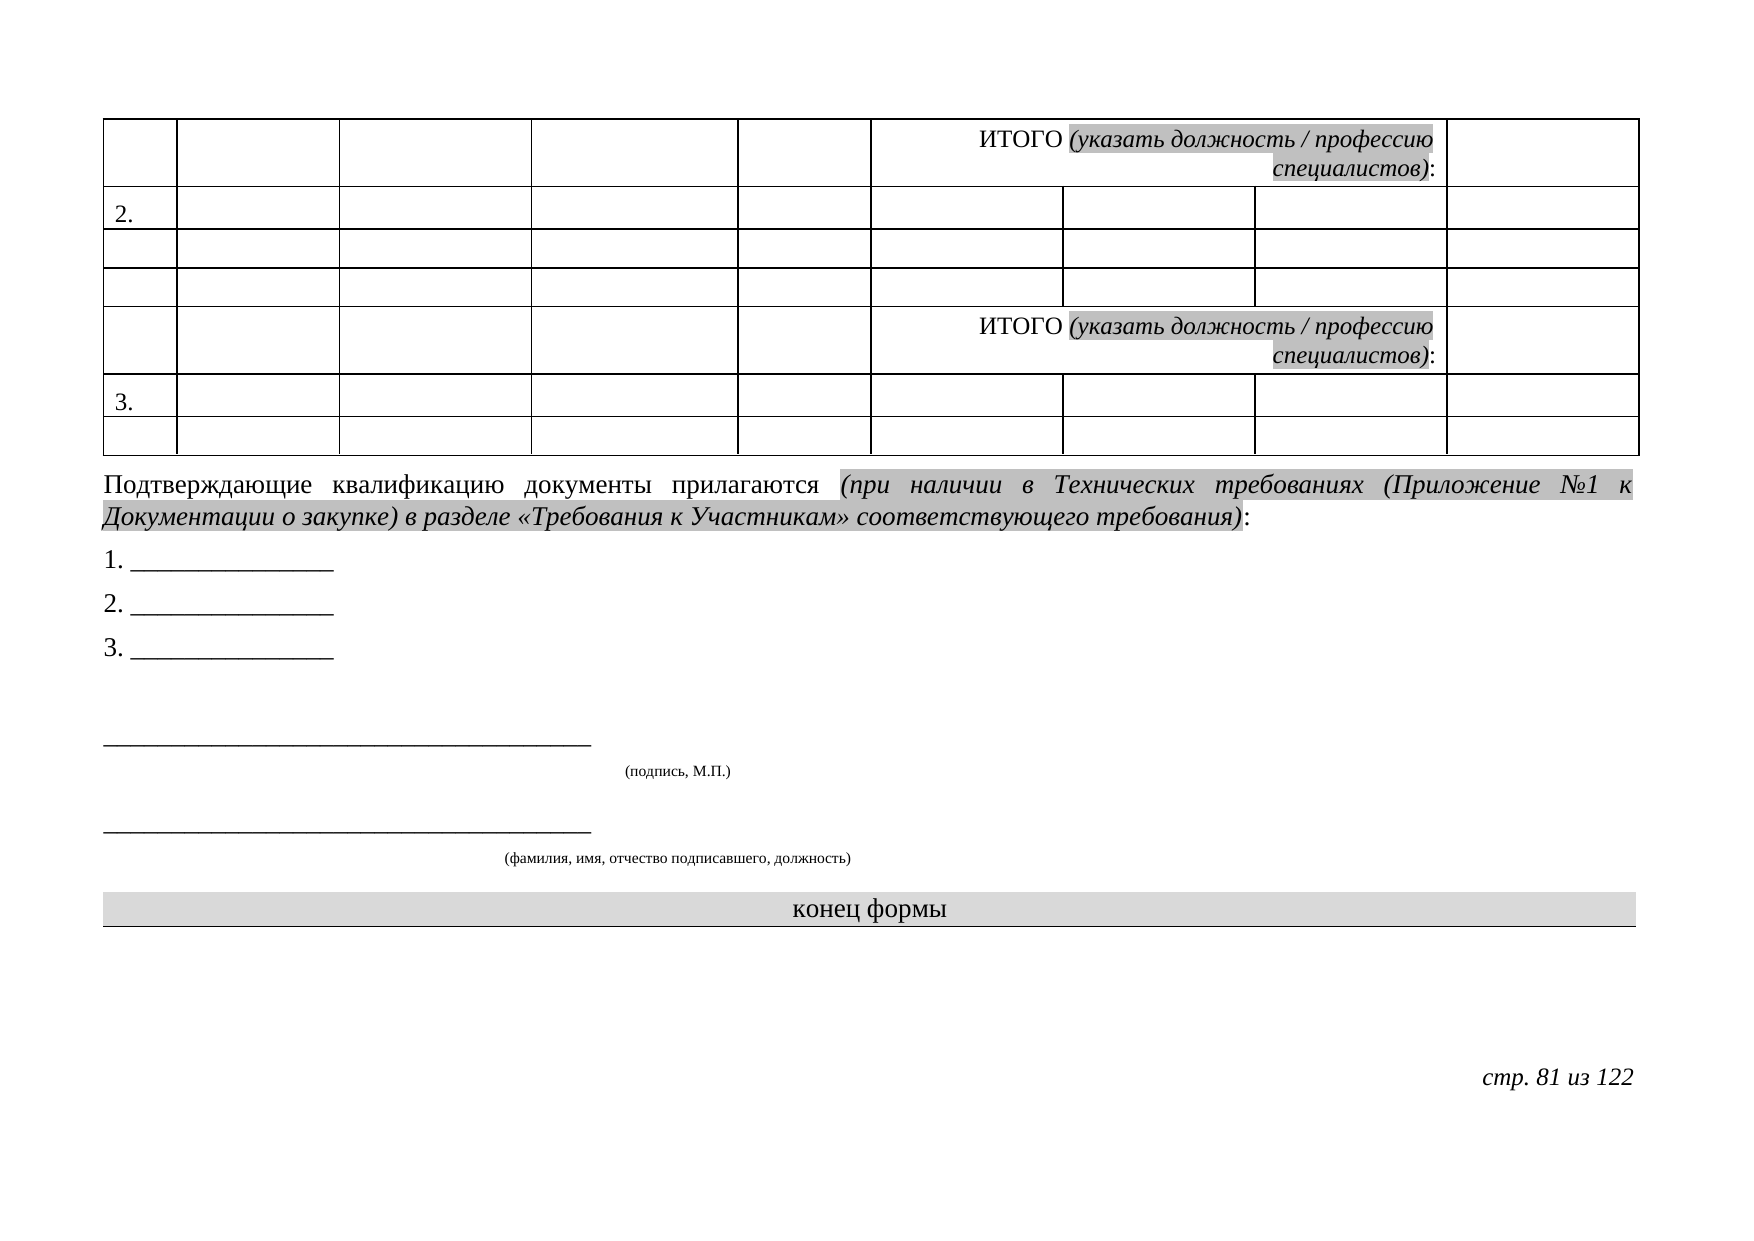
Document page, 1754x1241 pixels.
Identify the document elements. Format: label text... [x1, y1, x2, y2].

table_cell [340, 269, 531, 306]
table_cell [739, 417, 870, 454]
table_cell [104, 187, 176, 228]
table_cell [1064, 375, 1254, 416]
table_cell [532, 307, 737, 373]
text конец формы [103, 892, 1636, 926]
table_cell ИТОГО (указать должность / профессию специалистов): [872, 120, 1446, 186]
table_cell [1448, 230, 1638, 267]
table_cell [739, 120, 870, 186]
table_cell ИТОГО (указать должность / профессию специалистов): [872, 307, 1446, 373]
table_cell [1256, 417, 1446, 454]
table_cell [178, 375, 339, 416]
text Подтверждающие квалификацию документы прилагаются (при наличии в Технических требованиях (Приложение №1 к Документации о закупке) в разделе «Требования к Участникам» соответствующего требования): [103, 468, 1636, 531]
table_cell [739, 230, 870, 267]
table_cell [1256, 269, 1446, 306]
table_cell [1448, 375, 1638, 416]
table_cell [739, 187, 870, 228]
table_cell [1064, 230, 1254, 267]
table_cell [872, 417, 1062, 454]
table_cell [532, 230, 737, 267]
table_cell [178, 417, 339, 454]
text ____________________________________ [103, 718, 1636, 749]
table_cell [104, 230, 176, 267]
table_cell [104, 269, 176, 306]
table_cell [532, 269, 737, 306]
table_cell [1448, 187, 1638, 228]
table_cell [178, 307, 339, 373]
table_cell [1448, 417, 1638, 454]
table_cell [1448, 307, 1638, 373]
table_cell [872, 230, 1062, 267]
table_cell [178, 230, 339, 267]
table_cell [104, 375, 176, 416]
table_cell [872, 187, 1062, 228]
table_cell [340, 375, 531, 416]
table_cell [1256, 230, 1446, 267]
table_cell [1064, 417, 1254, 454]
table_cell [532, 375, 737, 416]
table_cell [739, 375, 870, 416]
table_cell [104, 417, 176, 454]
table_cell [1064, 187, 1254, 228]
table_cell [1448, 120, 1638, 186]
table_cell [532, 120, 737, 186]
table_cell [178, 187, 339, 228]
table_cell [178, 120, 339, 186]
table_cell [178, 269, 339, 306]
table_cell [104, 307, 176, 373]
table_cell [1064, 269, 1254, 306]
text 3. _______________ [103, 631, 1636, 662]
table_cell [340, 120, 531, 186]
table_cell [340, 417, 531, 454]
table_cell [532, 417, 737, 454]
table_cell [532, 187, 737, 228]
table_cell [340, 230, 531, 267]
table_cell [340, 187, 531, 228]
table_cell [104, 120, 176, 186]
table_cell [1256, 187, 1446, 228]
text (подпись, М.П.) [103, 762, 1252, 793]
text 1. _______________ [103, 543, 1636, 574]
table_cell [1448, 269, 1638, 306]
table_cell [1256, 375, 1446, 416]
text 2. _______________ [103, 587, 1636, 618]
table_cell [739, 269, 870, 306]
table_cell [739, 307, 870, 373]
text (фамилия, имя, отчество подписавшего, должность) [103, 849, 1252, 880]
text ____________________________________ [103, 805, 1636, 836]
table_cell [340, 307, 531, 373]
table_cell [872, 269, 1062, 306]
table_cell [872, 375, 1062, 416]
